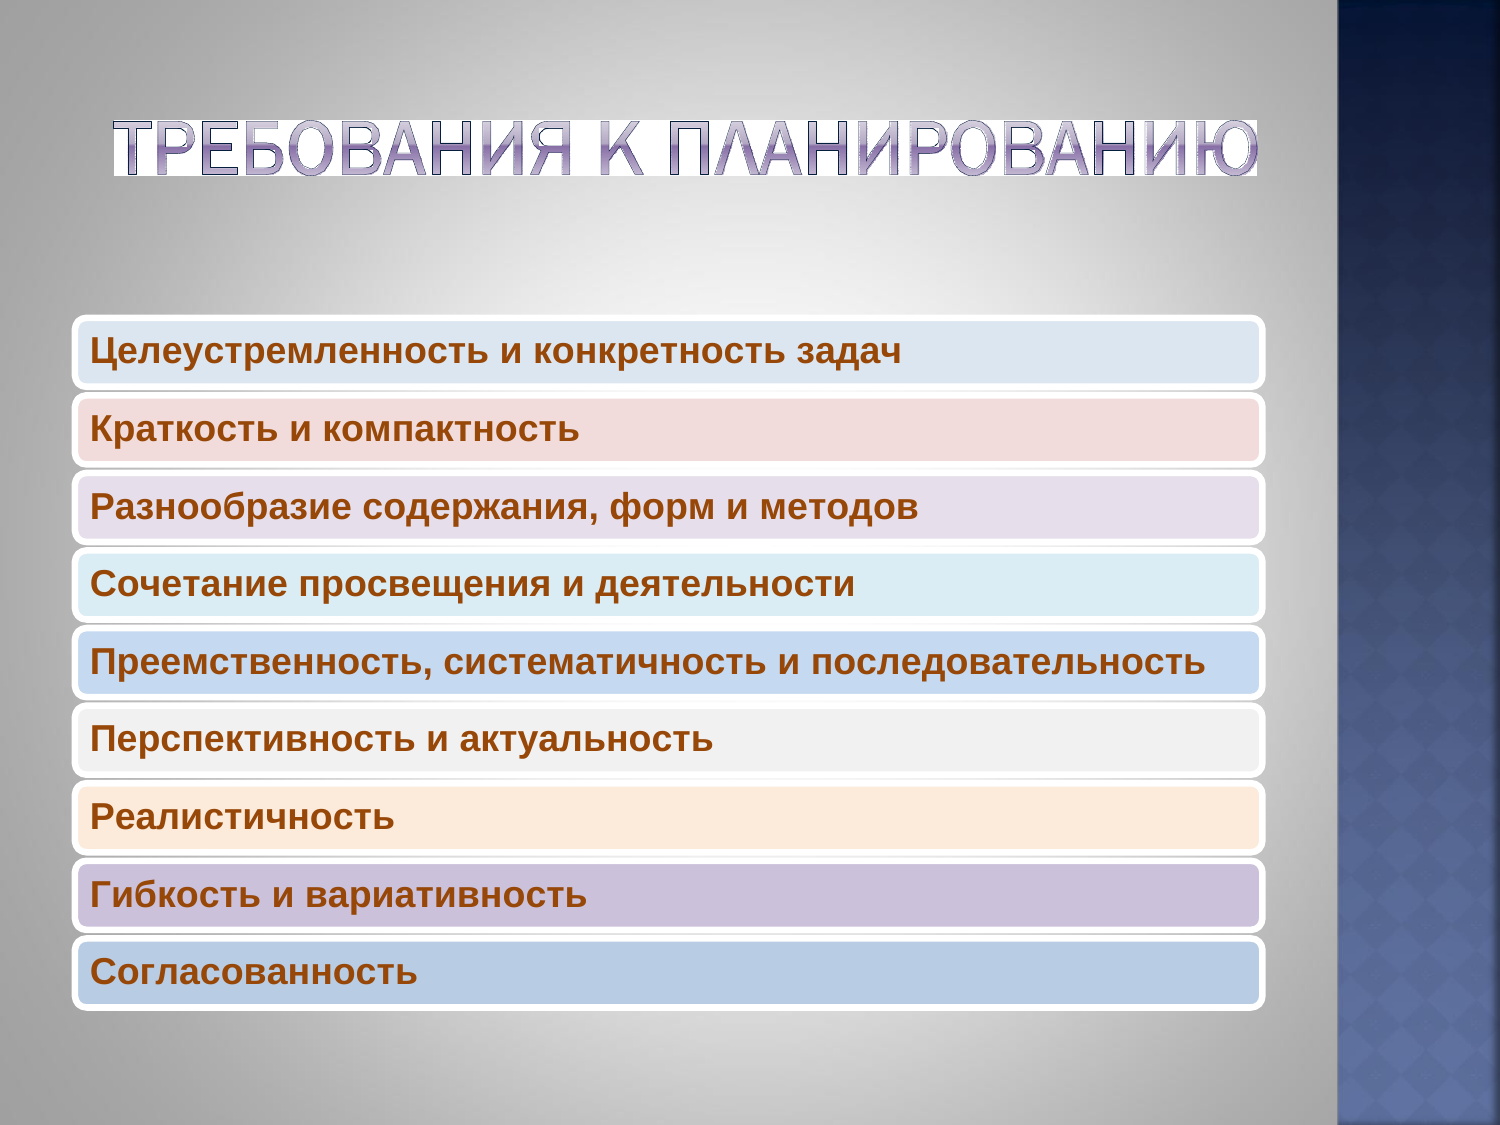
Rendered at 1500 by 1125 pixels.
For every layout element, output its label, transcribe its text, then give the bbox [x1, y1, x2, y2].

text Целеустремленность и конкретность задач [89, 329, 1337, 372]
text Сочетание просвещения и деятельности [89, 561, 1337, 604]
text Краткость и компактность [89, 406, 1337, 449]
text Гибкость и вариативность Согласованность [89, 872, 810, 993]
picture [0, 0, 1500, 1125]
text Разнообразие содержания, форм и методов [89, 484, 1337, 527]
text Преемственность, систематичность и последовательность Перспективность и актуальность [89, 639, 1209, 760]
text Реалистичность [89, 794, 1337, 837]
